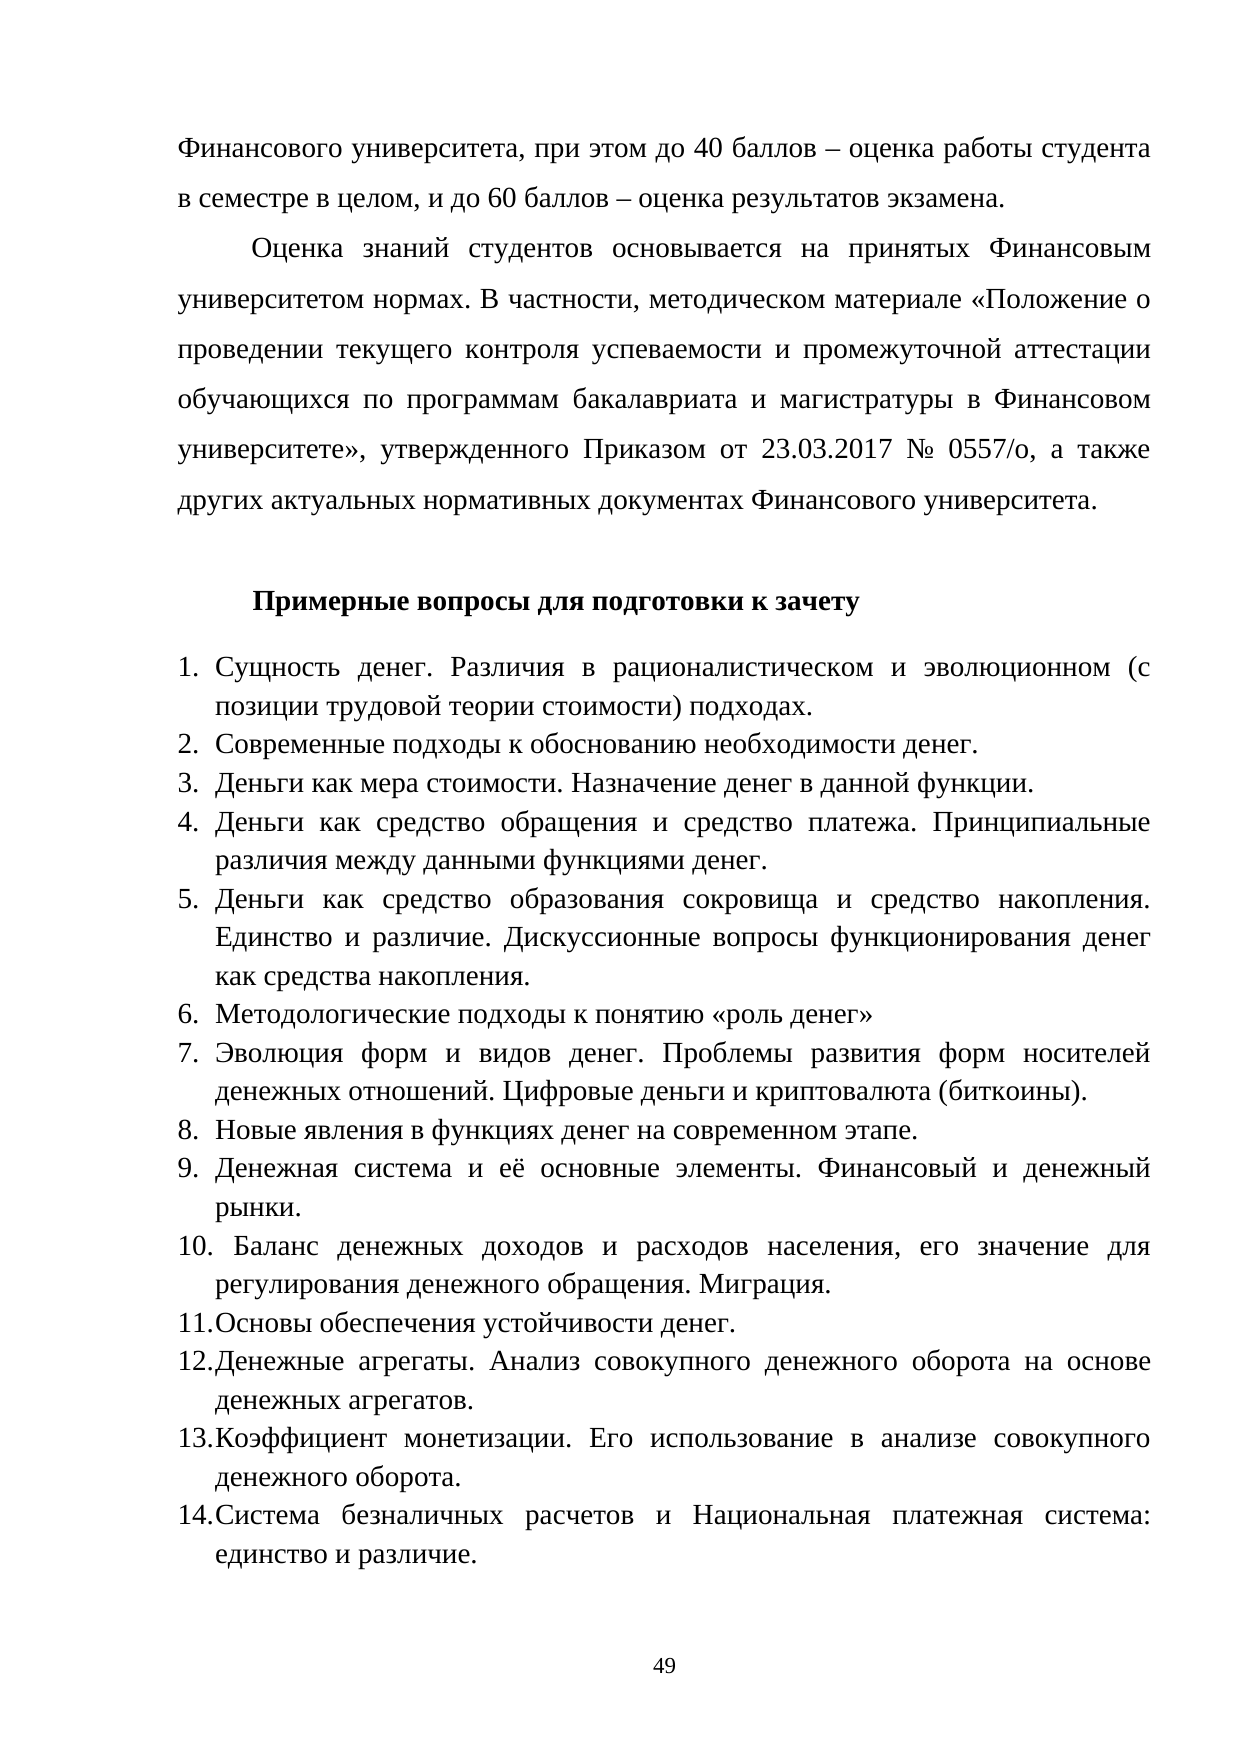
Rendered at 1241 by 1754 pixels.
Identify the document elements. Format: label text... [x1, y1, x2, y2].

list Баланс денежных доходов и расходов населения, его значение для регулирования денежного обращения. Миграция. [177, 1228, 1152, 1300]
list Примерные вопросы для подготовки к зачету [252, 583, 1152, 616]
list Денежная система и её основные элементы. Финансовый и денежный рынки. [177, 1151, 1152, 1223]
list Деньги как средство обращения и средство платежа. Принципиальные различия между данными функциями денег. [177, 804, 1152, 876]
list Коэффициент монетизации. Его использование в анализе совокупного денежного оборота. [177, 1420, 1152, 1492]
list Сущность денег. Различия в рационалистическом и эволюционном (с позиции трудовой теории стоимости) подходах. [177, 649, 1152, 722]
text Оценка знаний студентов основывается на принятых Финансовым университетом нормах. В частности, методическом материале «Положение о проведении текущего контроля успеваемости и промежуточной аттестации обучающихся по программам бакалавриата и магистратуры в Финансовом университете», утвержденного Приказом от 23.03.2017 № 0557/о, а также других актуальных нормативных документах Финансового университета. [177, 230, 1152, 516]
list Эволюция форм и видов денег. Проблемы развития форм носителей денежных отношений. Цифровые деньги и криптовалюта (биткоины). [177, 1035, 1152, 1107]
list Денежные агрегаты. Анализ совокупного денежного оборота на основе денежных агрегатов. [177, 1343, 1152, 1415]
list Новые явления в функциях денег на современном этапе. [177, 1112, 1152, 1146]
list Основы обеспечения устойчивости денег. [177, 1305, 1152, 1338]
list Система безналичных расчетов и Национальная платежная система: единство и различие. [177, 1497, 1152, 1569]
list Современные подходы к обоснованию необходимости денег. [177, 727, 1152, 760]
list Методологические подходы к понятию «роль денег» [177, 996, 1152, 1030]
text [177, 130, 1152, 214]
list Деньги как средство образования сокровища и средство накопления. Единство и различие. Дискуссионные вопросы функционирования денег как средства накопления. [177, 881, 1152, 991]
list Деньги как мера стоимости. Назначение денег в данной функции. [177, 765, 1152, 799]
